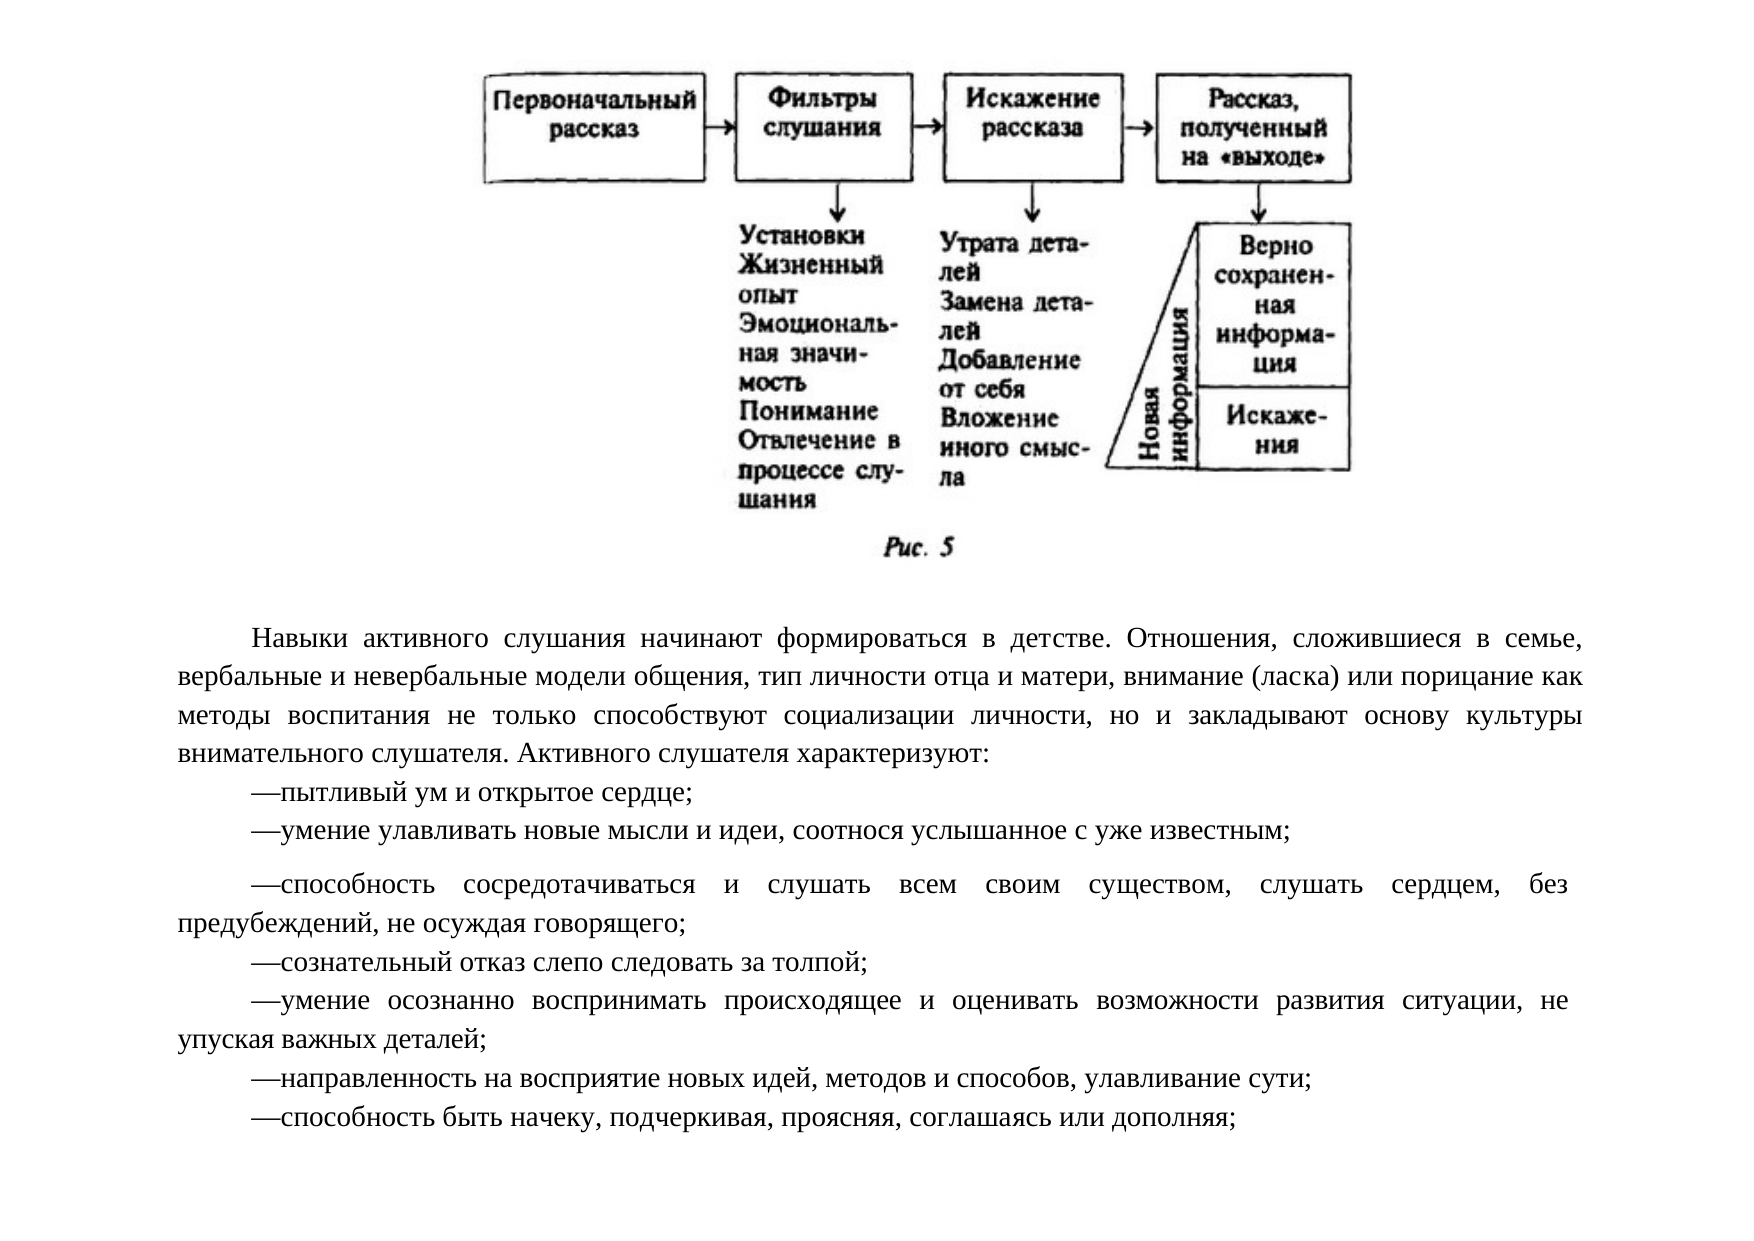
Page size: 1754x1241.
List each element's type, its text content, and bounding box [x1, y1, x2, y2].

list способность сосредотачиваться и слушать всем своим существом, слушать сердцем, без предубеждений, не осуждая говорящего; [177, 866, 1568, 938]
list сознательный отказ слепо следовать за толпой; [177, 944, 1568, 977]
list пытливый ум и открытое сердце; [177, 774, 1583, 807]
picture [472, 59, 1363, 577]
list умение осознанно воспринимать происходящее и оценивать возможности развития ситуации, не упуская важных деталей; [177, 982, 1568, 1054]
list умение улавливать новые мысли и идеи, соотнося услышанное с уже известным; [177, 812, 1583, 846]
text Навыки активного слушания начинают формироваться в детстве. Отношения, сложившиеся в семье, вербальные и невербальные модели общения, тип личности отца и матери, внимание (ласка) или порицание как методы воспитания не только способствуют социализации личности, но и закладывают основу культуры внимательного слушателя. Активного слушателя характеризуют: [177, 620, 1583, 769]
list способность быть начеку, подчеркивая, проясняя, соглашаясь или дополняя; [177, 1099, 1568, 1132]
list направленность на восприятие новых идей, методов и способов, улавливание сути; [177, 1060, 1568, 1093]
